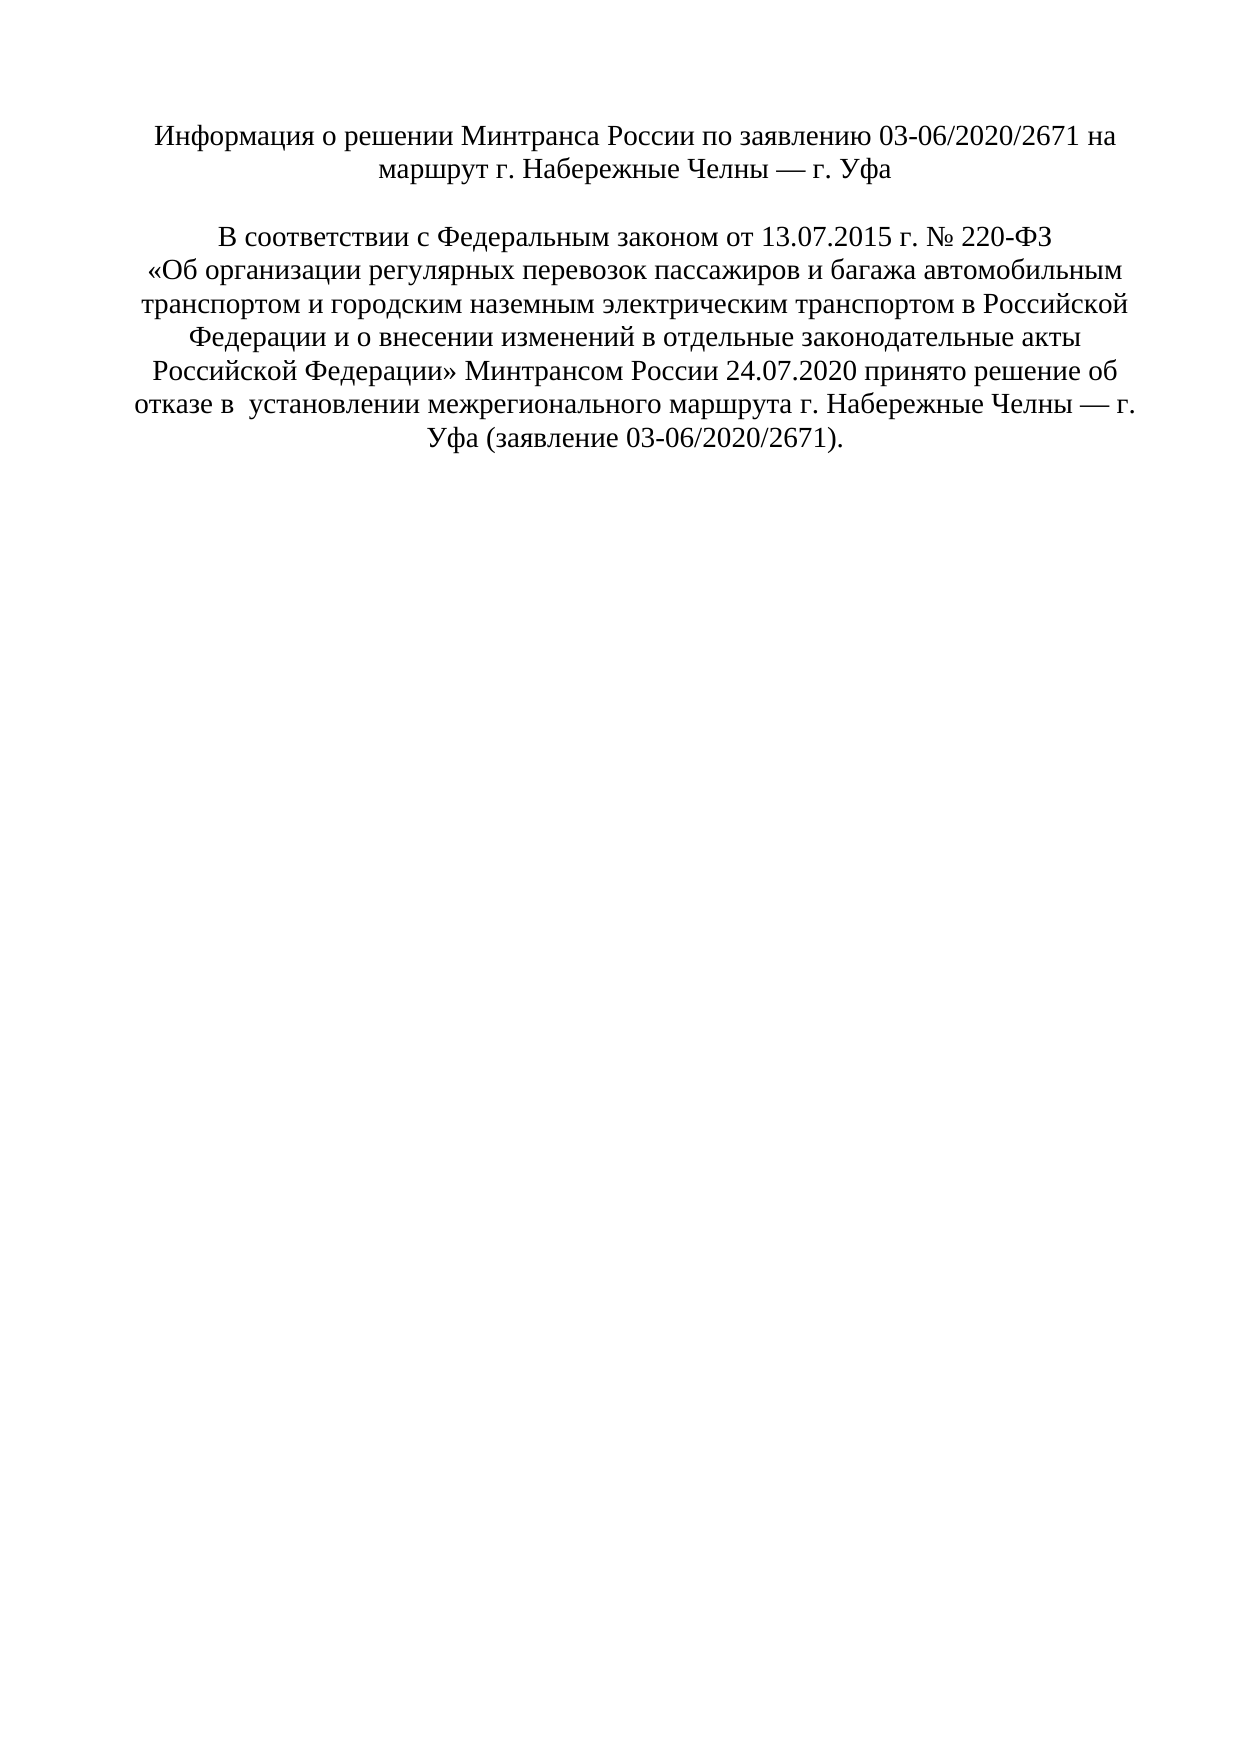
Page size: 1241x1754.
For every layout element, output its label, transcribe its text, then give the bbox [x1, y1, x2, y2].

text В соответствии с Федеральным законом от 13.07.2015 г. № 220-ФЗ «Об организации регулярных перевозок пассажиров и багажа автомобильным транспортом и городским наземным электрическим транспортом в Российской Федерации и о внесении изменений в отдельные законодательные акты Российской Федерации» Минтрансом России 24.07.2020 принято решение об отказе в установлении межрегионального маршрута г. Набережные Челны — г. Уфа (заявление 03-06/2020/2671). [118, 219, 1152, 453]
text Информация о решении Минтранса России по заявлению 03-06/2020/2671 на маршрут г. Набережные Челны — г. Уфа [118, 118, 1152, 185]
